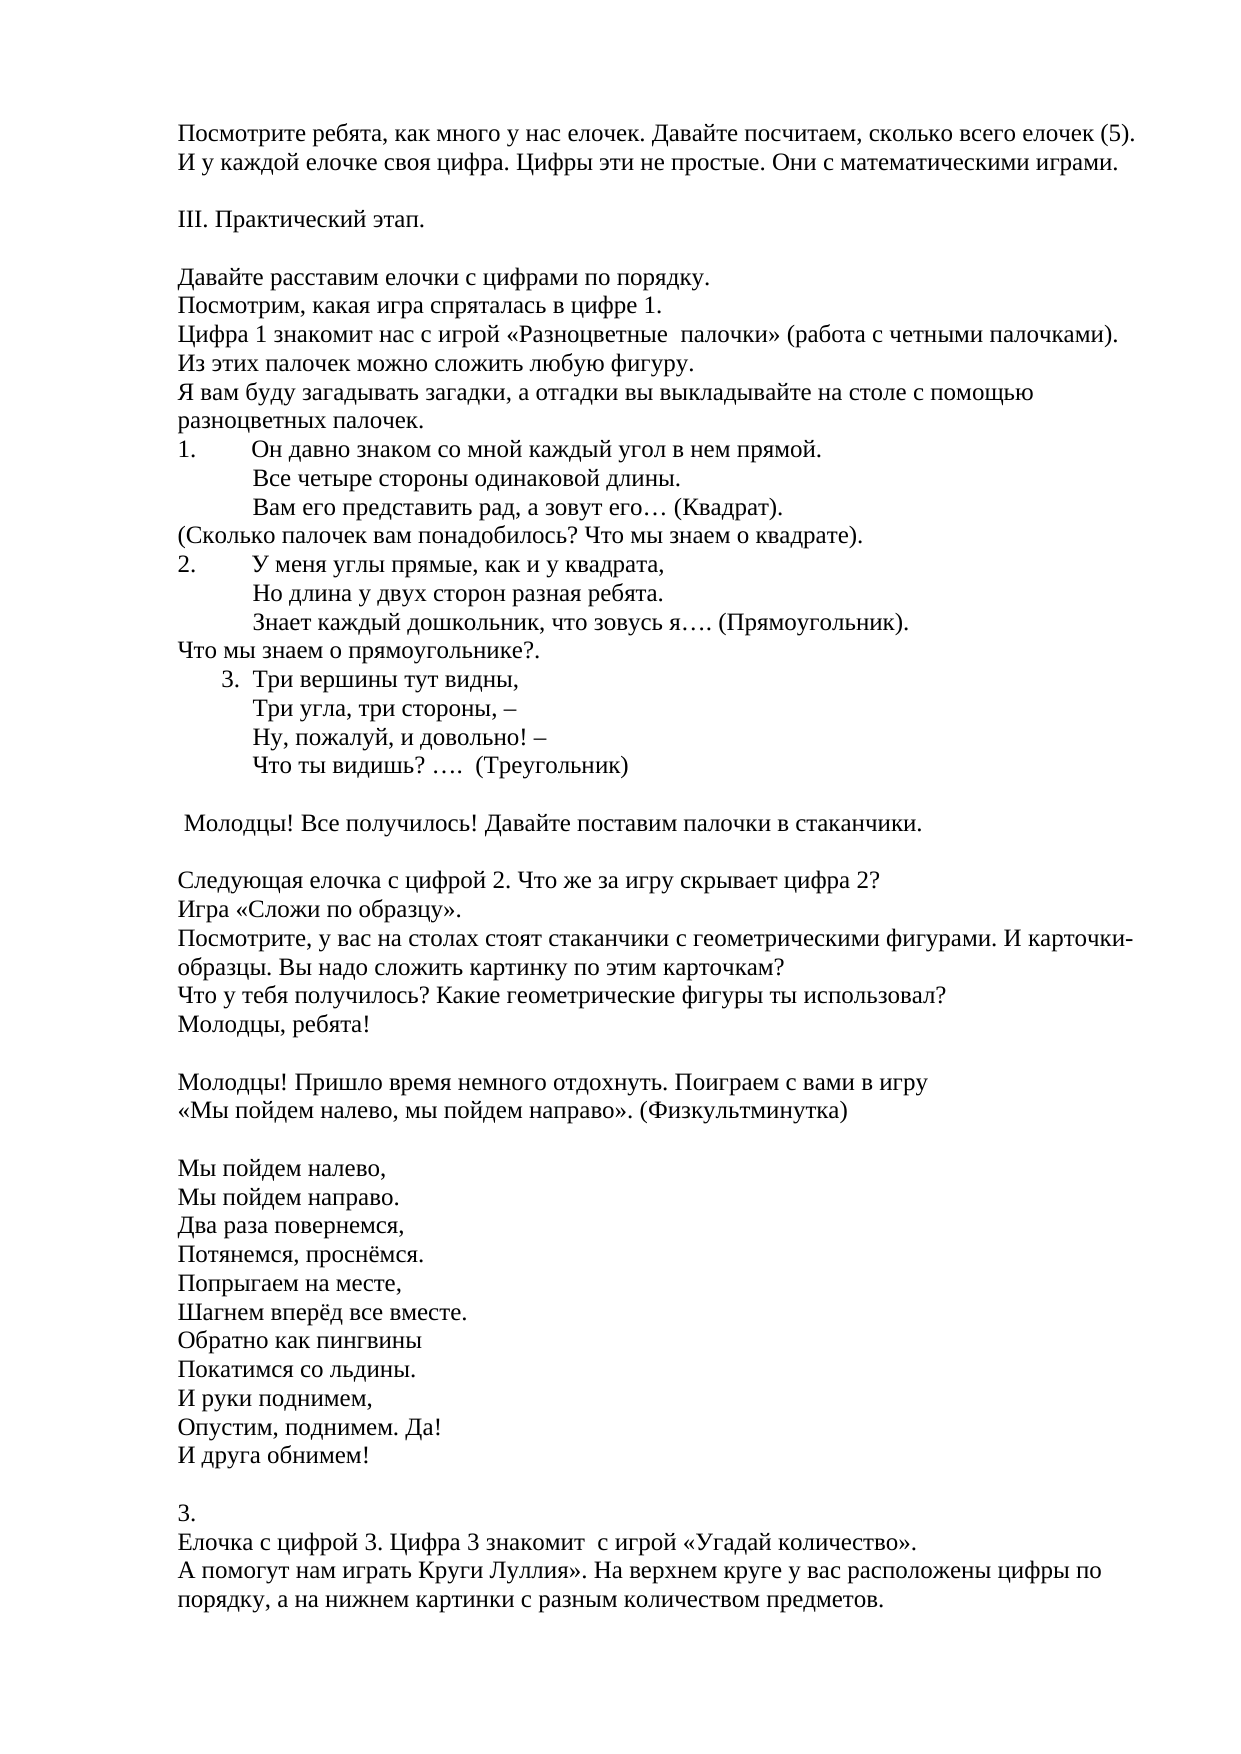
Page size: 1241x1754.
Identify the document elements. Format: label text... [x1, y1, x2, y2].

text Три угла, три стороны, – [177, 693, 1152, 722]
text Вам его представить рад, а зовут его… (Квадрат). [177, 492, 1152, 521]
text (Сколько палочек вам понадобилось? Что мы знаем о квадрате). [177, 521, 1152, 549]
text Елочка с цифрой 3. Цифра 3 знакомит с игрой «Угадай количество». [177, 1527, 1152, 1556]
text Посмотрите, у вас на столах стоят стаканчики с геометрическими фигурами. И карточки-образцы. Вы надо сложить картинку по этим карточкам? [177, 923, 1152, 981]
text Из этих палочек можно сложить любую фигуру. [177, 348, 1152, 377]
text Что мы знаем о прямоугольнике?. [177, 636, 1152, 664]
text Молодцы! Пришло время немного отдохнуть. Поиграем с вами в игру [177, 1067, 1152, 1096]
text 2. У меня углы прямые, как и у квадрата, [177, 549, 1152, 578]
text Молодцы, ребята! [177, 1009, 1152, 1038]
text И друга обнимем! [177, 1441, 1152, 1469]
text Шагнем вперёд все вместе. [177, 1297, 1152, 1326]
text Потянемся, проснёмся. [177, 1239, 1152, 1268]
text Два раза повернемся, [177, 1211, 1152, 1239]
text Что ты видишь? …. (Треугольник) [177, 751, 1152, 779]
text Посмотрите ребята, как много у нас елочек. Давайте посчитаем, сколько всего елочек (5). И у каждой елочке своя цифра. Цифры эти не простые. Они с математическими играми. [177, 118, 1152, 176]
text 3. Три вершины тут видны, [177, 664, 1152, 693]
text Мы пойдем налево, [177, 1153, 1152, 1182]
text «Мы пойдем налево, мы пойдем направо». (Физкультминутка) [177, 1096, 1152, 1124]
text Мы пойдем направо. [177, 1182, 1152, 1211]
text Игра «Сложи по образцу». [177, 894, 1152, 923]
text Давайте расставим елочки с цифрами по порядку. [177, 262, 1152, 291]
text Посмотрим, какая игра спряталась в цифре 1. [177, 291, 1152, 319]
text Попрыгаем на месте, [177, 1268, 1152, 1297]
text 3. [177, 1498, 1152, 1527]
text Цифра 1 знакомит нас с игрой «Разноцветные палочки» (работа с четными палочками). [177, 319, 1152, 348]
text Все четыре стороны одинаковой длины. [177, 463, 1152, 492]
text Я вам буду загадывать загадки, а отгадки вы выкладывайте на столе с помощью разноцветных палочек. [177, 377, 1152, 434]
text Знает каждый дошкольник, что зовусь я…. (Прямоугольник). [177, 607, 1152, 636]
text Но длина у двух сторон разная ребята. [177, 578, 1152, 607]
text Что у тебя получилось? Какие геометрические фигуры ты использовал? [177, 981, 1152, 1009]
text Ну, пожалуй, и довольно! – [177, 722, 1152, 751]
text 1. Он давно знаком со мной каждый угол в нем прямой. [177, 434, 1152, 463]
text А помогут нам играть Круги Луллия». На верхнем круге у вас расположены цифры по порядку, а на нижнем картинки с разным количеством предметов. [177, 1556, 1152, 1613]
text Следующая елочка с цифрой 2. Что же за игру скрывает цифра 2? [177, 866, 1152, 894]
text Опустим, поднимем. Да! [177, 1412, 1152, 1441]
text И руки поднимем, [177, 1383, 1152, 1412]
text III. Практический этап. [177, 204, 1152, 233]
text Молодцы! Все получилось! Давайте поставим палочки в стаканчики. [177, 808, 1152, 837]
text Покатимся со льдины. [177, 1354, 1152, 1383]
text Обратно как пингвины [177, 1326, 1152, 1354]
